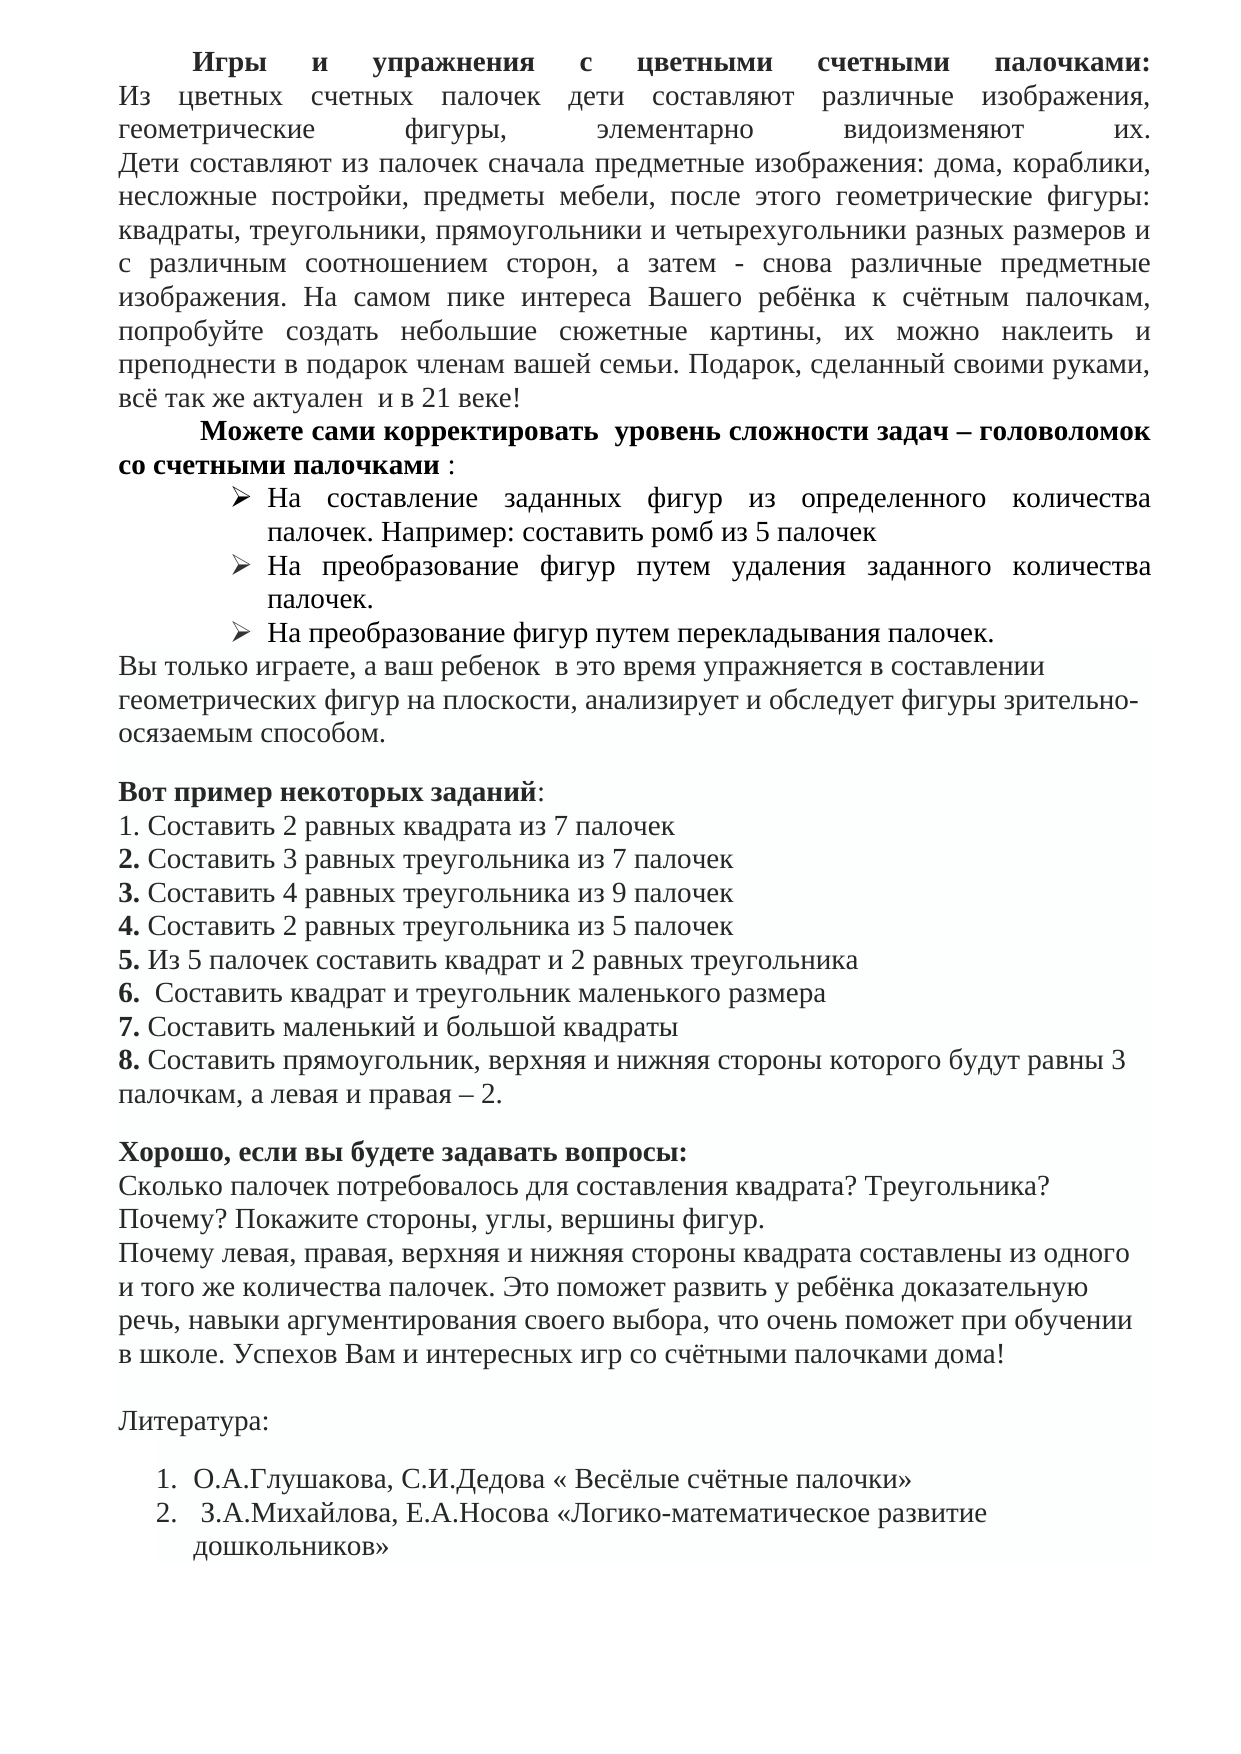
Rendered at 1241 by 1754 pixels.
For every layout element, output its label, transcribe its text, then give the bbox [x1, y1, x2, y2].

list На преобразование фигур путем удаления заданного количества палочек. [229, 548, 1152, 615]
list На составление заданных фигур из определенного количества палочек. Например: составить ромб из 5 палочек [229, 480, 1152, 548]
list З.А.Михайлова, Е.А.Носова «Логико-математическое развитие дошкольников» [156, 1495, 1152, 1562]
text Игры и упражнения с цветными счетными палочками: Из цветных счетных палочек дети составляют различные изображения, геометрические фигуры, элементарно видоизменяют их. Дети составляют из палочек сначала предметные изображения: дома, кораблики, несложные постройки, предметы мебели, после этого геометрические фигуры: квадраты, треугольники, прямоугольники и четырехугольники разных размеров и с различным соотношением сторон, а затем - снова различные предметные изображения. На самом пике интереса Вашего ребёнка к счётным палочкам, попробуйте создать небольшие сюжетные картины, их можно наклеить и преподнести в подарок членам вашей семьи. Подарок, сделанный своими руками, всё так же актуален и в 21 веке! [118, 44, 1152, 413]
list О.А.Глушакова, С.И.Дедова « Весёлые счётные палочки» [156, 1461, 1152, 1495]
text Вы только играете, а ваш ребенок в это время упражняется в составлении геометрических фигур на плоскости, анализирует и обследует фигуры зрительно-осязаемым способом. [118, 648, 1152, 749]
text Вот пример некоторых заданий: 1. Составить 2 равных квадрата из 7 палочек 2. Составить 3 равных треугольника из 7 палочек 3. Составить 4 равных треугольника из 9 палочек 4. Составить 2 равных треугольника из 5 палочек 5. Из 5 палочек составить квадрат и 2 равных треугольника 6. Составить квадрат и треугольник маленького размера 7. Составить маленький и большой квадраты 8. Составить прямоугольник, верхняя и нижняя стороны которого будут равны 3 палочкам, а левая и правая – 2. [118, 774, 1152, 1109]
text Можете сами корректировать уровень сложности задач – головоломок со счетными палочками : [118, 413, 1152, 480]
list На преобразование фигур путем перекладывания палочек. [229, 615, 1152, 648]
text Хорошо, если вы будете задавать вопросы: Сколько палочек потребовалось для составления квадрата? Треугольника? Почему? Покажите стороны, углы, вершины фигур. Почему левая, правая, верхняя и нижняя стороны квадрата составлены из одного и того же количества палочек. Это поможет развить у ребёнка доказательную речь, навыки аргументирования своего выбора, что очень поможет при обучении в школе. Успехов Вам и интересных игр со счётными палочками дома! Литература: [118, 1134, 1152, 1436]
